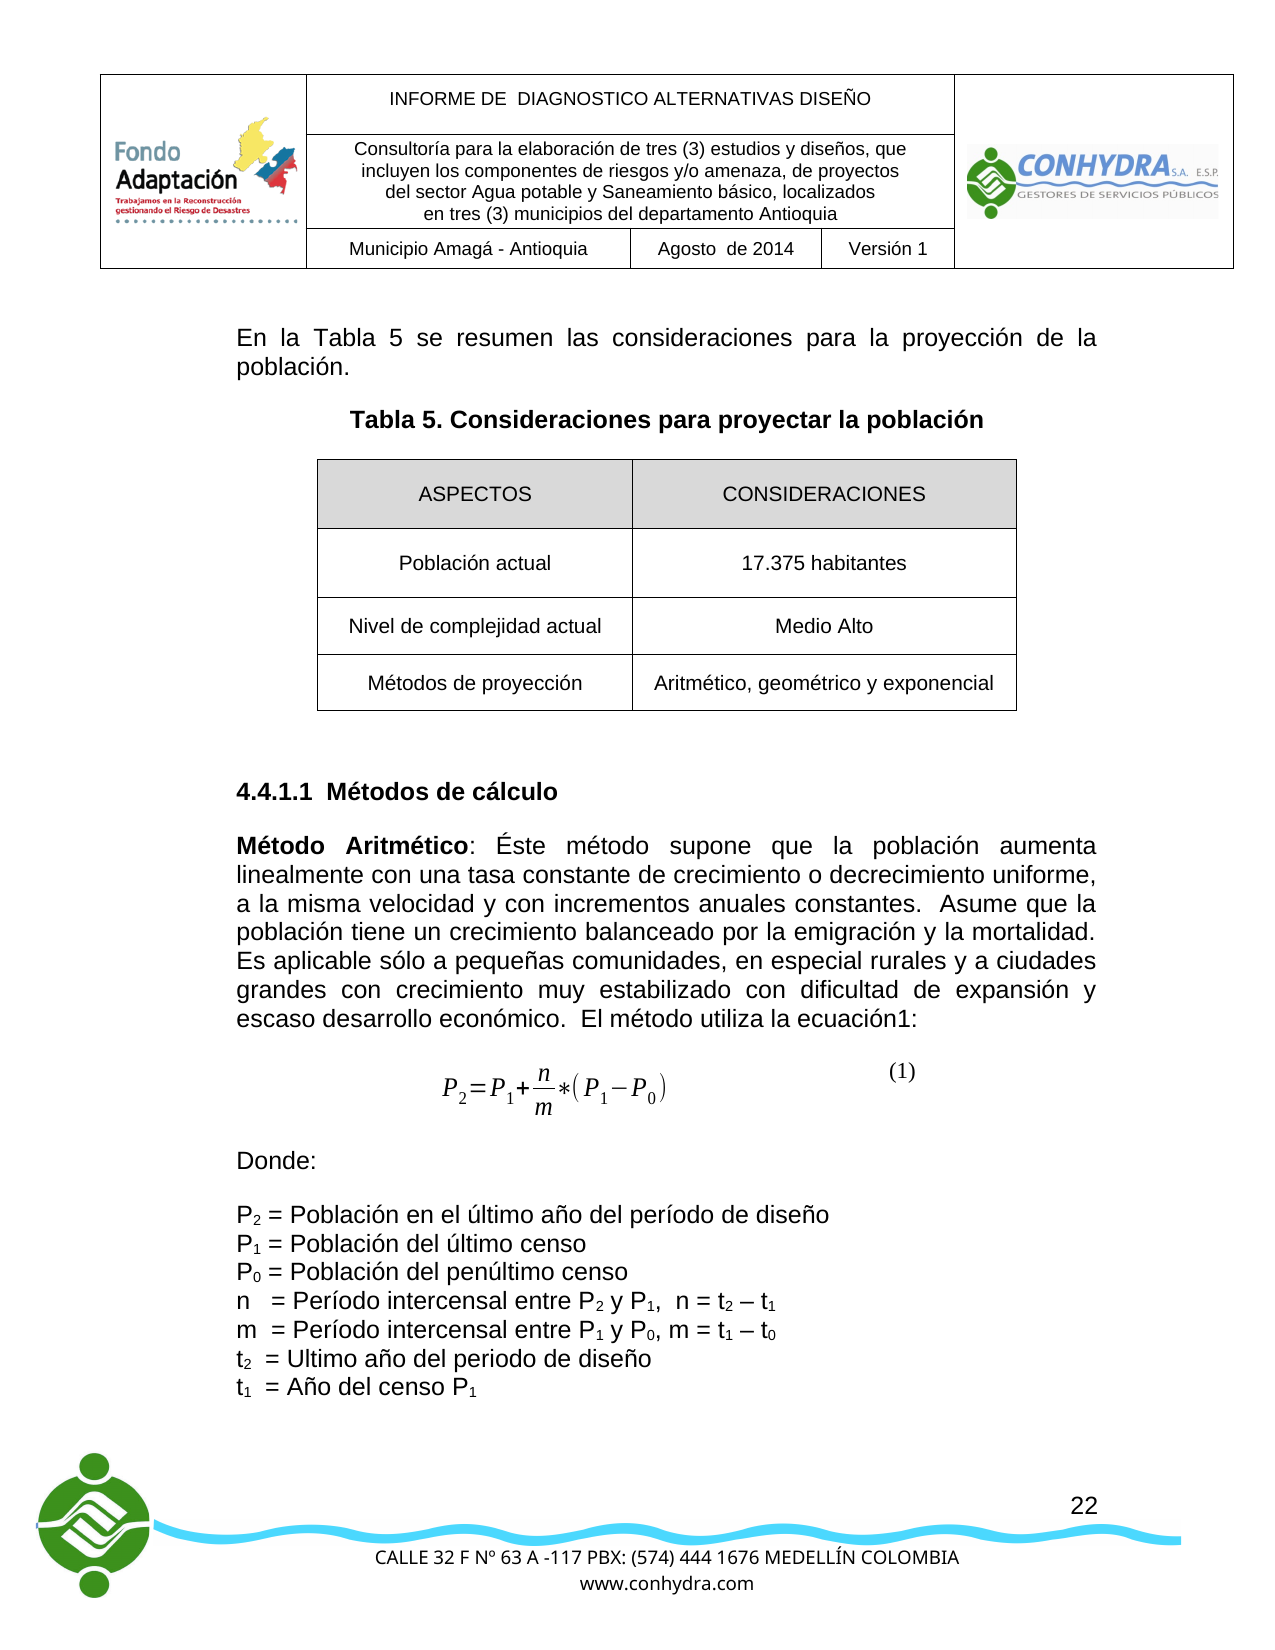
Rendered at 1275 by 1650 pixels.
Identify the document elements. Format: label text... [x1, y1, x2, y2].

table_cell Población actual [318, 529, 632, 597]
table_header CONSIDERACIONES [633, 460, 1016, 528]
text En la Tabla 5 se resumen las consideraciones para la proyección de la población. [236, 323, 1098, 380]
text n = Período intercensal entre P2 y P1, n = t2 – t1 [236, 1286, 1098, 1315]
text P2 = Población en el último año del período de diseño [236, 1200, 1098, 1229]
text Tabla 5. Consideraciones para proyectar la población [236, 405, 1098, 434]
picture [153, 1519, 1182, 1546]
text P0 = Población del penúltimo censo [236, 1257, 1098, 1286]
text P1 = Población del último censo [236, 1229, 1098, 1257]
text Donde: [236, 1146, 1098, 1175]
table_header ASPECTOS [318, 460, 632, 528]
text m = Período intercensal entre P1 y P0, m = t1 – t0 [236, 1315, 1098, 1344]
table_cell Nivel de complejidad actual [318, 598, 632, 653]
table_cell 17.375 habitantes [633, 529, 1016, 597]
picture [115, 111, 298, 224]
table_cell Aritmético, geométrico y exponencial [633, 655, 1016, 710]
picture [35, 1447, 150, 1598]
text t2 = Ultimo año del periodo de diseño [236, 1344, 1098, 1372]
table_cell Medio Alto [633, 598, 1016, 653]
text Método Aritmético: Éste método supone que la población aumenta linealmente con una tasa constante de crecimiento o decrecimiento uniforme, a la misma velocidad y con incrementos anuales constantes. Asume que la población tiene un crecimiento balanceado por la emigración y la mortalidad. Es aplicable sólo a pequeñas comunidades, en especial rurales y a ciudades grandes con crecimiento muy estabilizado con dificultad de expansión y escaso desarrollo económico. El método utiliza la ecuación1: [236, 831, 1098, 1032]
table_cell Métodos de proyección [318, 655, 632, 710]
table_header [680, 1058, 1098, 1146]
text t1 = Año del censo P1 [236, 1372, 1098, 1401]
table_header [236, 1058, 680, 1146]
subtitle Métodos de cálculo [236, 777, 1098, 806]
picture [967, 144, 1219, 219]
